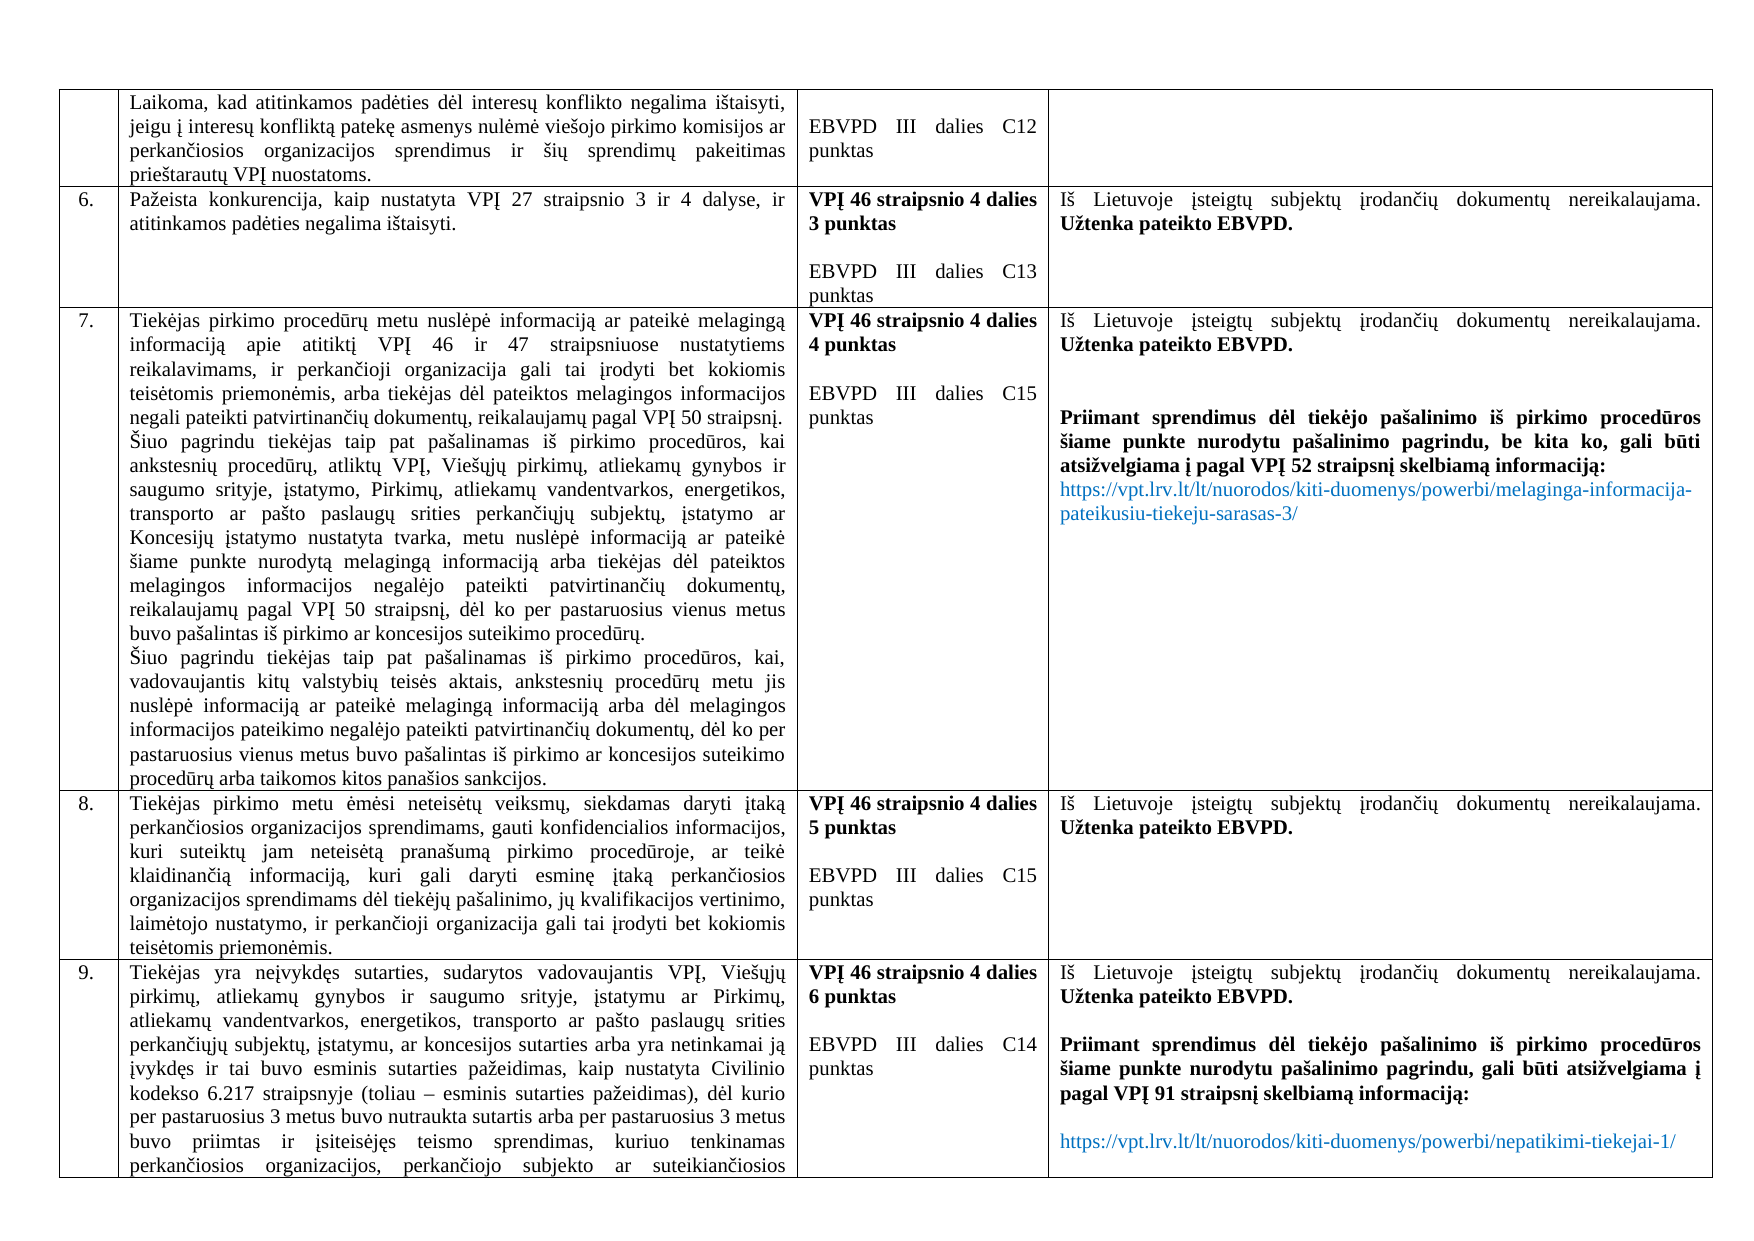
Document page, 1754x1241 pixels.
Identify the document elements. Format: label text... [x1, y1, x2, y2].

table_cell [798, 90, 1048, 186]
table_cell Tiekėjas pirkimo metu ėmėsi neteisėtų veiksmų, siekdamas daryti įtaką perkančiosios organizacijos sprendimams, gauti konfidencialios informacijos, kuri suteiktų jam neteisėtą pranašumą pirkimo procedūroje, ar teikė klaidinančią informaciją, kuri gali daryti esminę įtaką perkančiosios organizacijos sprendimams dėl tiekėjų pašalinimo, jų kvalifikacijos vertinimo, laimėtojo nustatymo, ir perkančioji organizacija gali tai įrodyti bet kokiomis teisėtomis priemonėmis. [119, 791, 797, 959]
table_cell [1049, 90, 1712, 186]
table_cell [60, 308, 118, 789]
table_cell [60, 90, 118, 186]
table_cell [119, 960, 797, 1177]
table_cell Iš Lietuvoje įsteigtų subjektų įrodančių dokumentų nereikalaujama. Užtenka pateikto EBVPD. [1049, 791, 1712, 959]
table_cell Pažeista konkurencija, kaip nustatyta VPĮ 27 straipsnio 3 ir 4 dalyse, ir atitinkamos padėties negalima ištaisyti. [119, 187, 797, 307]
table_cell [60, 960, 118, 1177]
table_cell Tiekėjas pirkimo procedūrų metu nuslėpė informaciją ar pateikė melagingą informaciją apie atitiktį VPĮ 46 ir 47 straipsniuose nustatytiems reikalavimams, ir perkančioji organizacija gali tai įrodyti bet kokiomis teisėtomis priemonėmis, arba tiekėjas dėl pateiktos melagingos informacijos negali pateikti patvirtinančių dokumentų, reikalaujamų pagal VPĮ 50 straipsnį. Šiuo pagrindu tiekėjas taip pat pašalinamas iš pirkimo procedūros, kai ankstesnių procedūrų, atliktų VPĮ, Viešųjų pirkimų, atliekamų gynybos ir saugumo srityje, įstatymo, Pirkimų, atliekamų vandentvarkos, energetikos, transporto ar pašto paslaugų srities perkančiųjų subjektų, įstatymo ar Koncesijų įstatymo nustatyta tvarka, metu nuslėpė informaciją ar pateikė šiame punkte nurodytą melagingą informaciją arba tiekėjas dėl pateiktos melagingos informacijos negalėjo pateikti patvirtinančių dokumentų, reikalaujamų pagal VPĮ 50 straipsnį, dėl ko per pastaruosius vienus metus buvo pašalintas iš pirkimo ar koncesijos suteikimo procedūrų. Šiuo pagrindu tiekėjas taip pat pašalinamas iš pirkimo procedūros, kai, vadovaujantis kitų valstybių teisės aktais, ankstesnių procedūrų metu jis nuslėpė informaciją ar pateikė melagingą informaciją arba dėl melagingos informacijos pateikimo negalėjo pateikti patvirtinančių dokumentų, dėl ko per pastaruosius vienus metus buvo pašalintas iš pirkimo ar koncesijos suteikimo procedūrų arba taikomos kitos panašios sankcijos. [119, 308, 797, 789]
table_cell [1049, 960, 1712, 1177]
table_cell Iš Lietuvoje įsteigtų subjektų įrodančių dokumentų nereikalaujama. Užtenka pateikto EBVPD. Priimant sprendimus dėl tiekėjo pašalinimo iš pirkimo procedūros šiame punkte nurodytu pašalinimo pagrindu, be kita ko, gali būti atsižvelgiama į pagal VPĮ 52 straipsnį skelbiamą informaciją: https://vpt.lrv.lt/lt/nuorodos/kiti-duomenys/powerbi/melaginga-informacija-pateikusiu-tiekeju-sarasas-3/ [1049, 308, 1712, 789]
table_cell VPĮ 46 straipsnio 4 dalies 3 punktas EBVPD III dalies C13 punktas [798, 187, 1048, 307]
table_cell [119, 90, 797, 186]
table_cell [60, 791, 118, 959]
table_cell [798, 960, 1048, 1177]
table_cell VPĮ 46 straipsnio 4 dalies 5 punktas EBVPD III dalies C15 punktas [798, 791, 1048, 959]
table_cell VPĮ 46 straipsnio 4 dalies 4 punktas EBVPD III dalies C15 punktas [798, 308, 1048, 789]
table_cell Iš Lietuvoje įsteigtų subjektų įrodančių dokumentų nereikalaujama. Užtenka pateikto EBVPD. [1049, 187, 1712, 307]
table_cell [60, 187, 118, 307]
